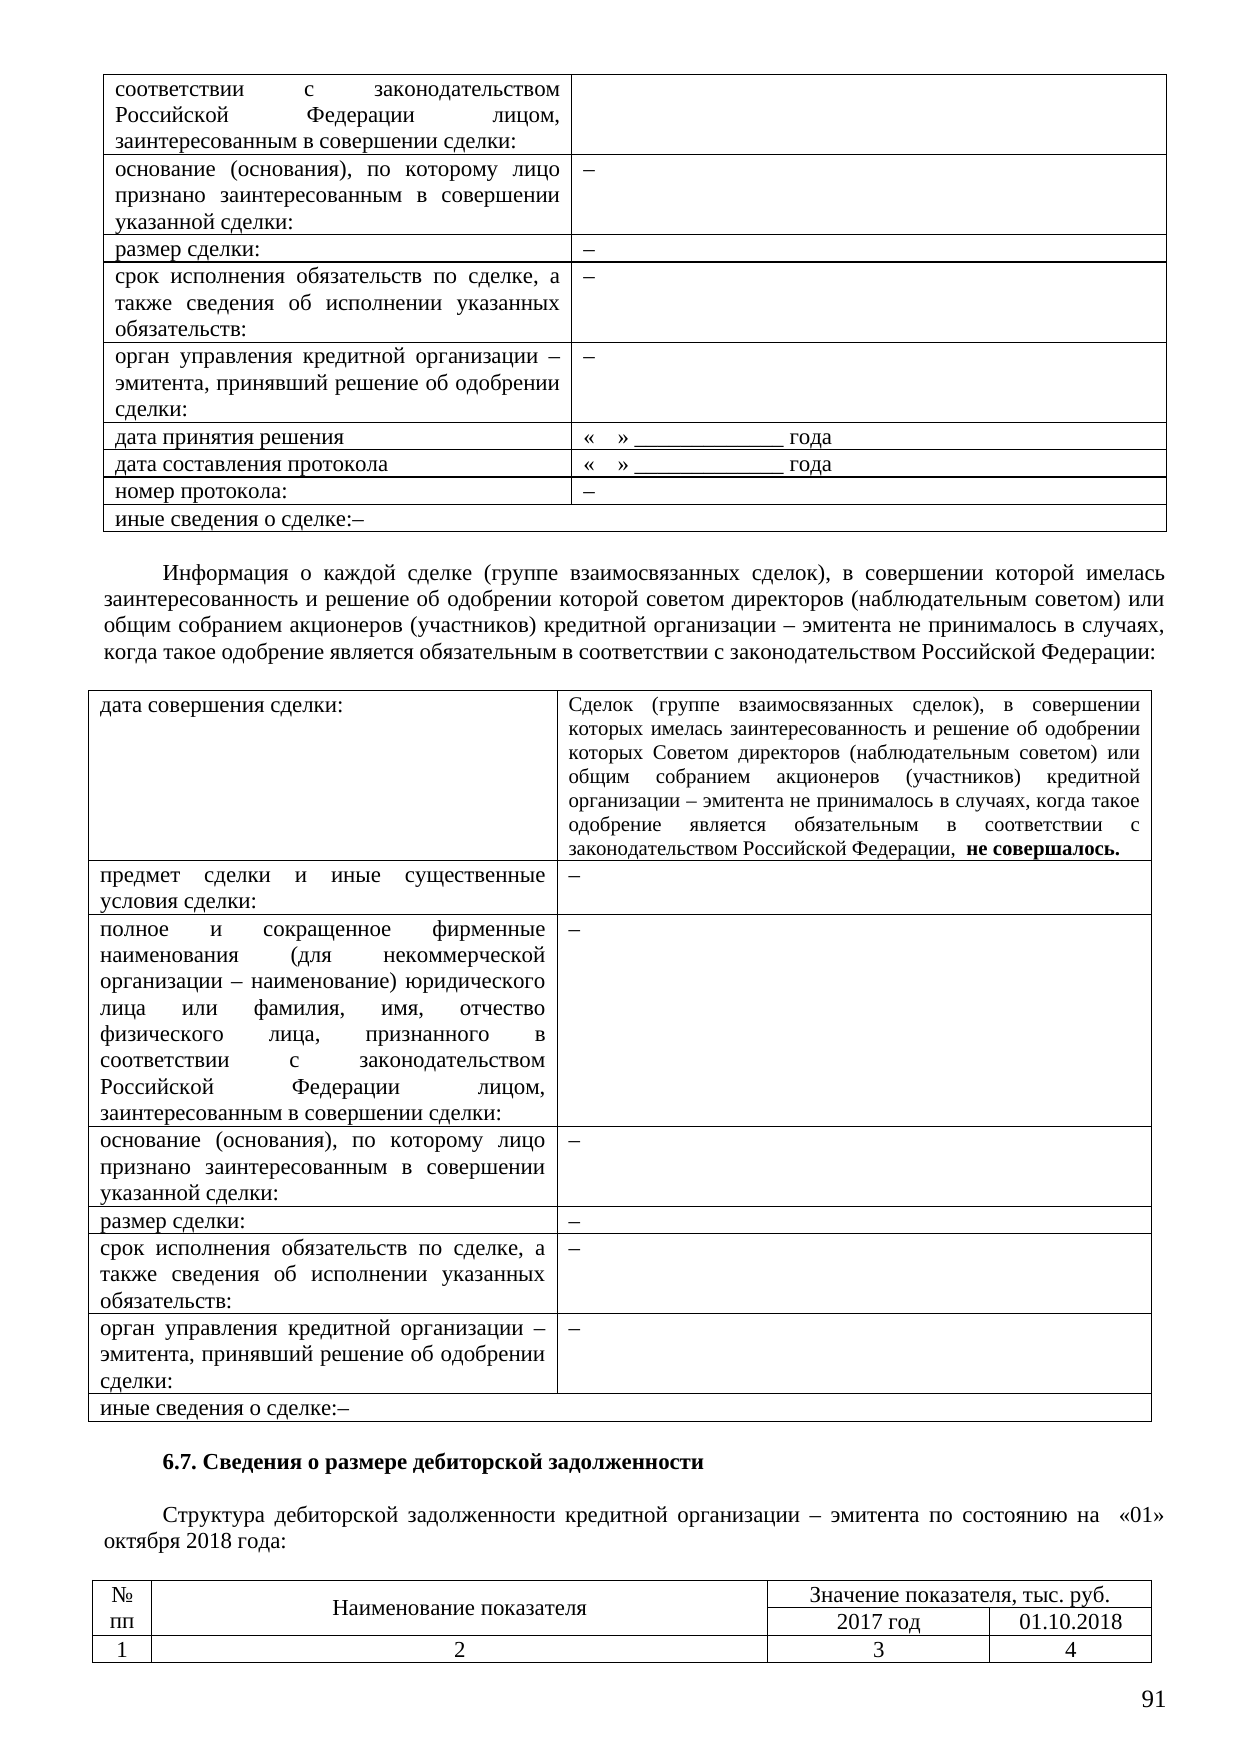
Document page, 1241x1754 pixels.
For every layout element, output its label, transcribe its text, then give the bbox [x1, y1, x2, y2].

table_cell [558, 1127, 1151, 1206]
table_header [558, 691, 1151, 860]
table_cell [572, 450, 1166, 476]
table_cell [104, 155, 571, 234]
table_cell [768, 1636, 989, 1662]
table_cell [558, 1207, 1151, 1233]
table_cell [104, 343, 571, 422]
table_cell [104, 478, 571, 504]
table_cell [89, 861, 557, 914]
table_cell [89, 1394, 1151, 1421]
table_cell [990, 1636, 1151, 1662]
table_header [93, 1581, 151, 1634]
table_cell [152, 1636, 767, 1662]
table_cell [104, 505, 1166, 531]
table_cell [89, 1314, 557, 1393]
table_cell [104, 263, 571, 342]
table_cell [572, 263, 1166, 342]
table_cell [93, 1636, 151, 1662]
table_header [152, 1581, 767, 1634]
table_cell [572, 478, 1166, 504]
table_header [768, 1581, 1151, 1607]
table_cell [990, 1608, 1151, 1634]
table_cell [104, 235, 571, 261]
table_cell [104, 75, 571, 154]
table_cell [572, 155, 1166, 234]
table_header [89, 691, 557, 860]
text 6.7. Сведения о размере дебиторской задолженности [103, 1448, 1167, 1474]
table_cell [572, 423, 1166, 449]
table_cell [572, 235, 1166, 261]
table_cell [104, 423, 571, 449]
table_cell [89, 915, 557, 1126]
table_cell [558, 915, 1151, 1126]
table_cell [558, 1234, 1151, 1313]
text Информация о каждой сделке (группе взаимосвязанных сделок), в совершении которой имелась заинтересованность и решение об одобрении которой советом директоров (наблюдательным советом) или общим собранием акционеров (участников) кредитной организации – эмитента не принималось в случаях, когда такое одобрение является обязательным в соответствии с законодательством Российской Федерации: [103, 559, 1167, 664]
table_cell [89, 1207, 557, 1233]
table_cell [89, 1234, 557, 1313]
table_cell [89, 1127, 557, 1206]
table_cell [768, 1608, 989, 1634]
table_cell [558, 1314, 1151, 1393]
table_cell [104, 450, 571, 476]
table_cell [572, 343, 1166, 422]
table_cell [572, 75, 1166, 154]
text Структура дебиторской задолженности кредитной организации – эмитента по состоянию на «01» октября 2018 года: [103, 1501, 1167, 1553]
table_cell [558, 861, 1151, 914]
